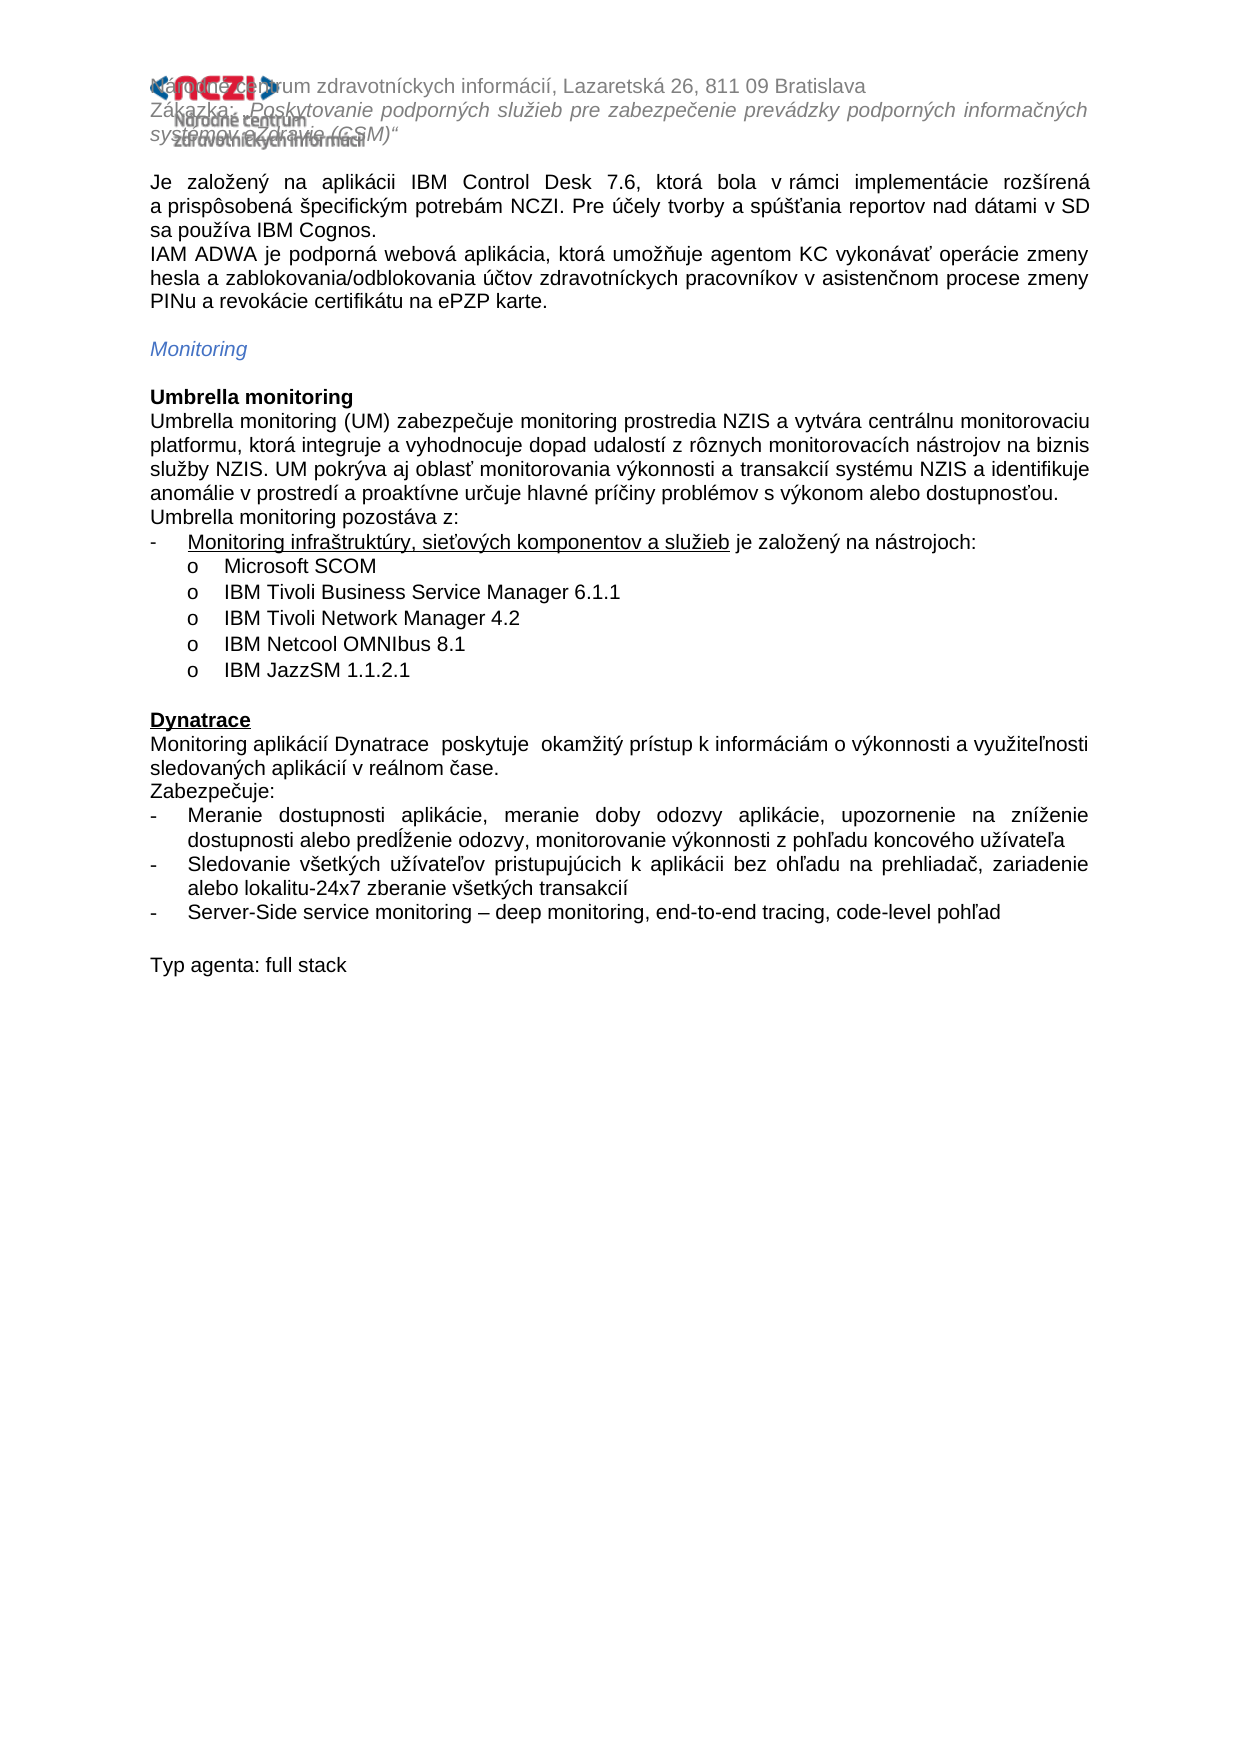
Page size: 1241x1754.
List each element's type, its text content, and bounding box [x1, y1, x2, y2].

text Monitoring [150, 337, 1090, 361]
text Je založený na aplikácii IBM Control Desk 7.6, ktorá bola v rámci implementácie rozšírená a prispôsobená špecifickým potrebám NCZI. Pre účely tvorby a spúšťania reportov nad dátami v SD sa používa IBM Cognos. [150, 169, 1090, 241]
text Zabezpečuje: [150, 779, 1090, 803]
text Dynatrace [150, 707, 1090, 731]
text Umbrella monitoring [150, 385, 1090, 409]
list Meranie dostupnosti aplikácie, meranie doby odozvy aplikácie, upozornenie na zníženie dostupnosti alebo predĺženie odozvy, monitorovanie výkonnosti z pohľadu koncového užívateľa [150, 803, 1090, 851]
list Microsoft SCOM [186, 554, 1090, 580]
text Umbrella monitoring (UM) zabezpečuje monitoring prostredia NZIS a vytvára centrálnu monitorovaciu platformu, ktorá integruje a vyhodnocuje dopad udalostí z rôznych monitorovacích nástrojov na biznis služby NZIS. UM pokrýva aj oblasť monitorovania výkonnosti a transakcií systému NZIS a identifikuje anomálie v prostredí a proaktívne určuje hlavné príčiny problémov s výkonom alebo dostupnosťou. [150, 409, 1090, 505]
list IBM Netcool OMNIbus 8.1 [186, 632, 1090, 658]
list IBM Tivoli Network Manager 4.2 [186, 606, 1090, 632]
list Sledovanie všetkých užívateľov pristupujúcich k aplikácii bez ohľadu na prehliadač, zariadenie alebo lokalitu-24x7 zberanie všetkých transakcií [150, 851, 1090, 899]
text Umbrella monitoring pozostáva z: [150, 505, 1090, 529]
list IBM JazzSM 1.1.2.1 [186, 658, 1090, 683]
picture [150, 74, 366, 151]
text IAM ADWA je podporná webová aplikácia, ktorá umožňuje agentom KC vykonávať operácie zmeny hesla a zablokovania/odblokovania účtov zdravotníckych pracovníkov v asistenčnom procese zmeny PINu a revokácie certifikátu na ePZP karte. [150, 241, 1090, 313]
text Monitoring aplikácií Dynatrace poskytuje okamžitý prístup k informáciám o výkonnosti a využiteľnosti sledovaných aplikácií v reálnom čase. [150, 731, 1090, 779]
text Typ agenta: full stack [150, 952, 1090, 976]
list IBM Tivoli Business Service Manager 6.1.1 [186, 580, 1090, 606]
list Monitoring infraštruktúry, sieťových komponentov a služieb je založený na nástrojoch: [150, 529, 1090, 554]
list Server-Side service monitoring – deep monitoring, end-to-end tracing, code-level pohľad [150, 899, 1090, 924]
